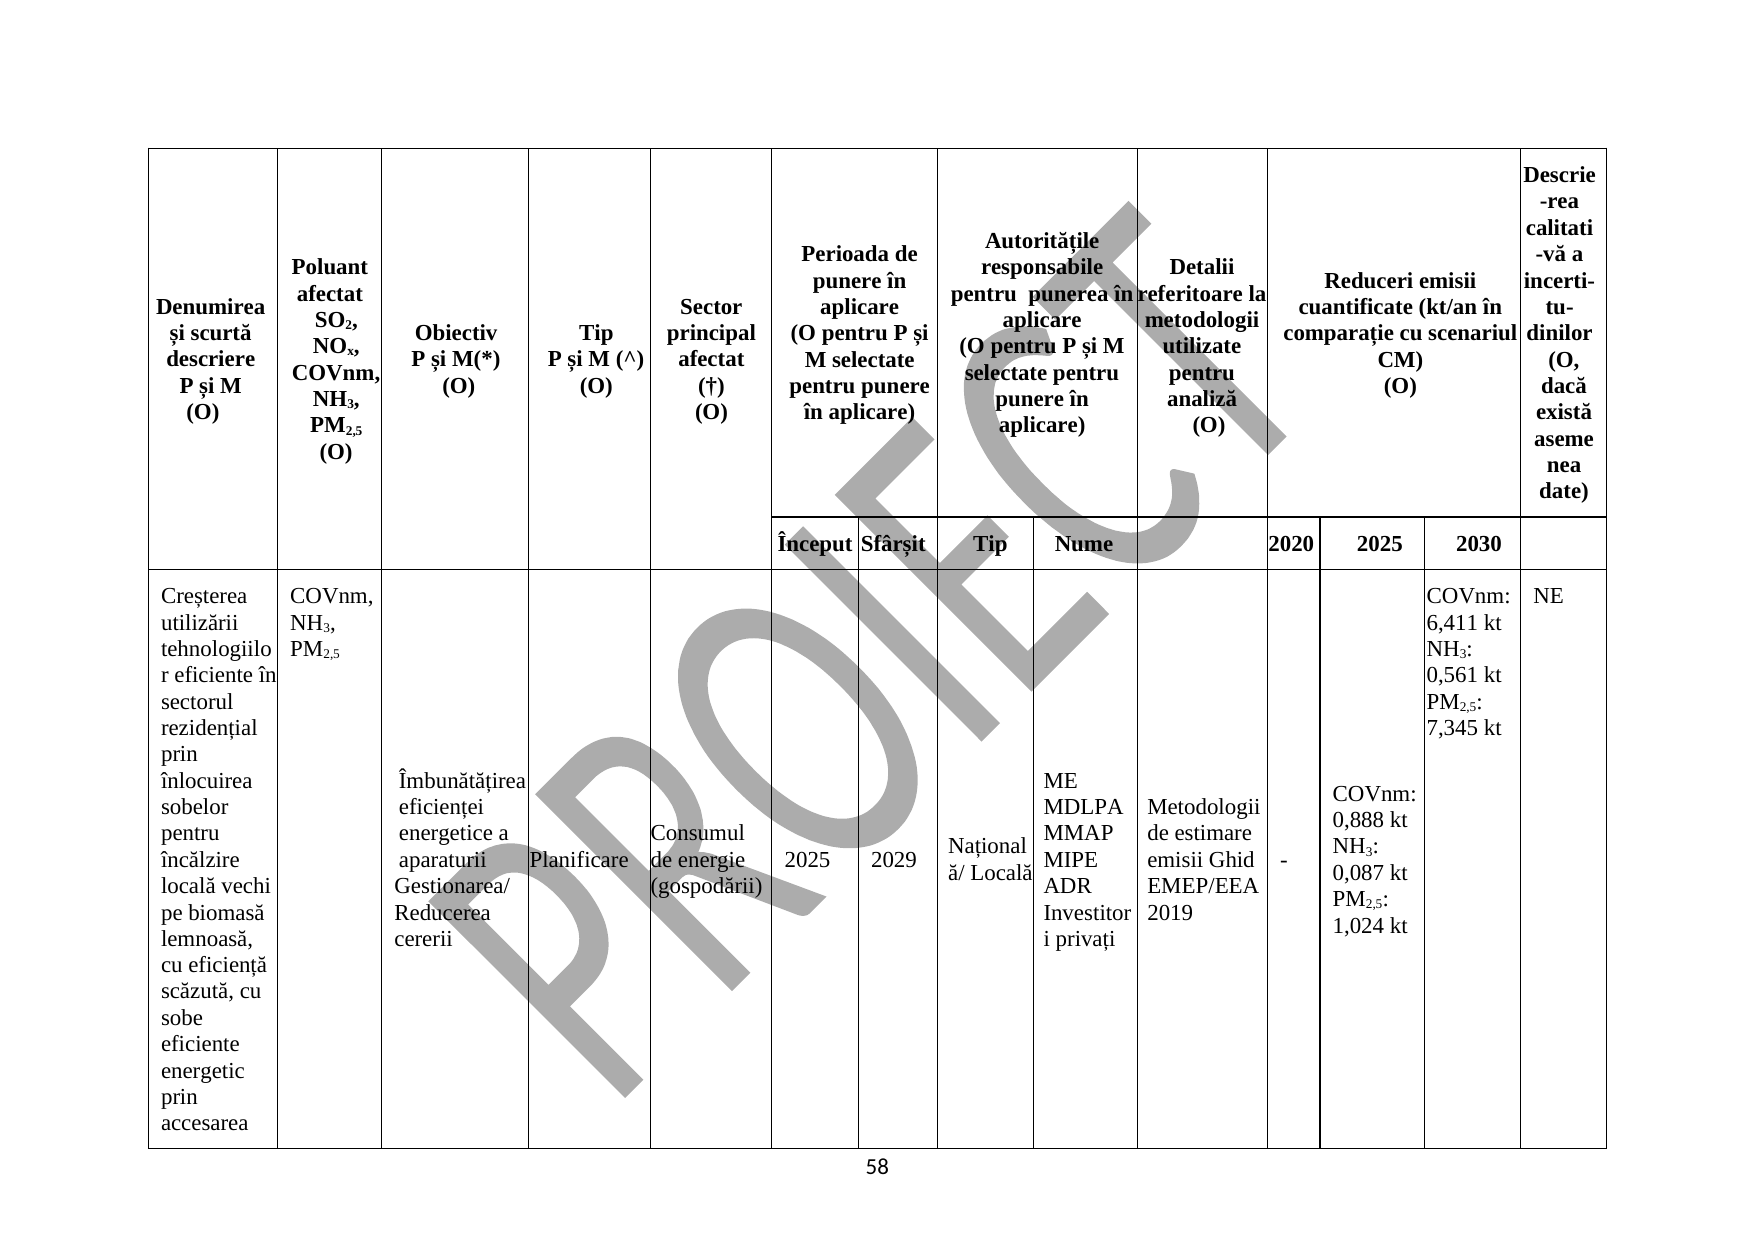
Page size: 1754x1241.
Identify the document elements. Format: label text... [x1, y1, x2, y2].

table_cell 2025 [1321, 518, 1424, 569]
table_cell [1138, 518, 1267, 569]
table_header Reduceri emisii cuantificate (kt/an în comparație cu scenariul CM) (O) [1268, 149, 1520, 516]
table_header Sector principal afectat (†) (O) [651, 149, 771, 569]
table_cell 2025 [772, 570, 858, 1148]
table_cell Sfârșit [859, 518, 937, 569]
table_cell Planificare [529, 570, 650, 1148]
table_cell Consumul de energie (gospodării) [651, 570, 771, 1148]
table_cell Metodologii de estimare emisii Ghid EMEP/EEA 2019 [1138, 570, 1267, 1148]
table_cell Tip [938, 518, 1033, 569]
table_header Perioada de punere în aplicare (O pentru P și M selectate pentru punere în aplicare) [772, 149, 937, 516]
table_header Autoritățile responsabile pentru punerea în aplicare (O pentru P și M selectate pentru punere în aplicare) [938, 149, 1137, 516]
table_header Detalii referitoare la metodologii utilizate pentru analiză (O) [1138, 149, 1267, 516]
table_cell - [1268, 570, 1319, 1148]
table_cell COVnm: 6,411 kt NH3: 0,561 kt PM2,5: 7,345 kt [1425, 570, 1520, 1148]
table_cell Națională/ Locală [938, 570, 1033, 1148]
table_cell Creșterea utilizării tehnologiilor eficiente în sectorul rezidențial prin înlocuirea sobelor pentru încălzire locală vechi pe biomasă lemnoasă, cu eficiență scăzută, cu sobe eficiente energetic prin accesarea finanțări din PR, AFM, FSC, Surse private [149, 570, 277, 1148]
table_cell Îmbunătățirea eficienței energetice a aparaturii Gestionarea/ Reducerea cererii [382, 570, 528, 1148]
table_header Poluant afectat SO2, NOx, COVnm, NH3, PM2,5 (O) [278, 149, 381, 569]
table_cell 2029 [859, 570, 937, 1148]
table_cell COVnm: 0,888 kt NH3: 0,087 kt PM2,5: 1,024 kt [1321, 570, 1424, 1148]
table_cell ME MDLPA MMAP MIPE ADR Investitori privați [1034, 570, 1137, 1148]
table_cell Început [772, 518, 858, 569]
table_cell 2030 [1425, 518, 1520, 569]
table_cell [1521, 518, 1606, 569]
table_cell COVnm, NH3, PM2,5 [278, 570, 381, 1148]
table_header Tip P și M (^) (O) [529, 149, 650, 569]
table_cell 2020 [1268, 518, 1319, 569]
table_header Descrie-rea calitati-vă a incerti-tu-dinilor (O, dacă există asemenea date) [1521, 149, 1606, 516]
table_header Obiectiv P și M(*) (O) [382, 149, 528, 569]
table_header Denumirea și scurtă descriere P și M (O) [149, 149, 277, 569]
table_cell Nume [1034, 518, 1137, 569]
table_cell NE [1521, 570, 1606, 1148]
